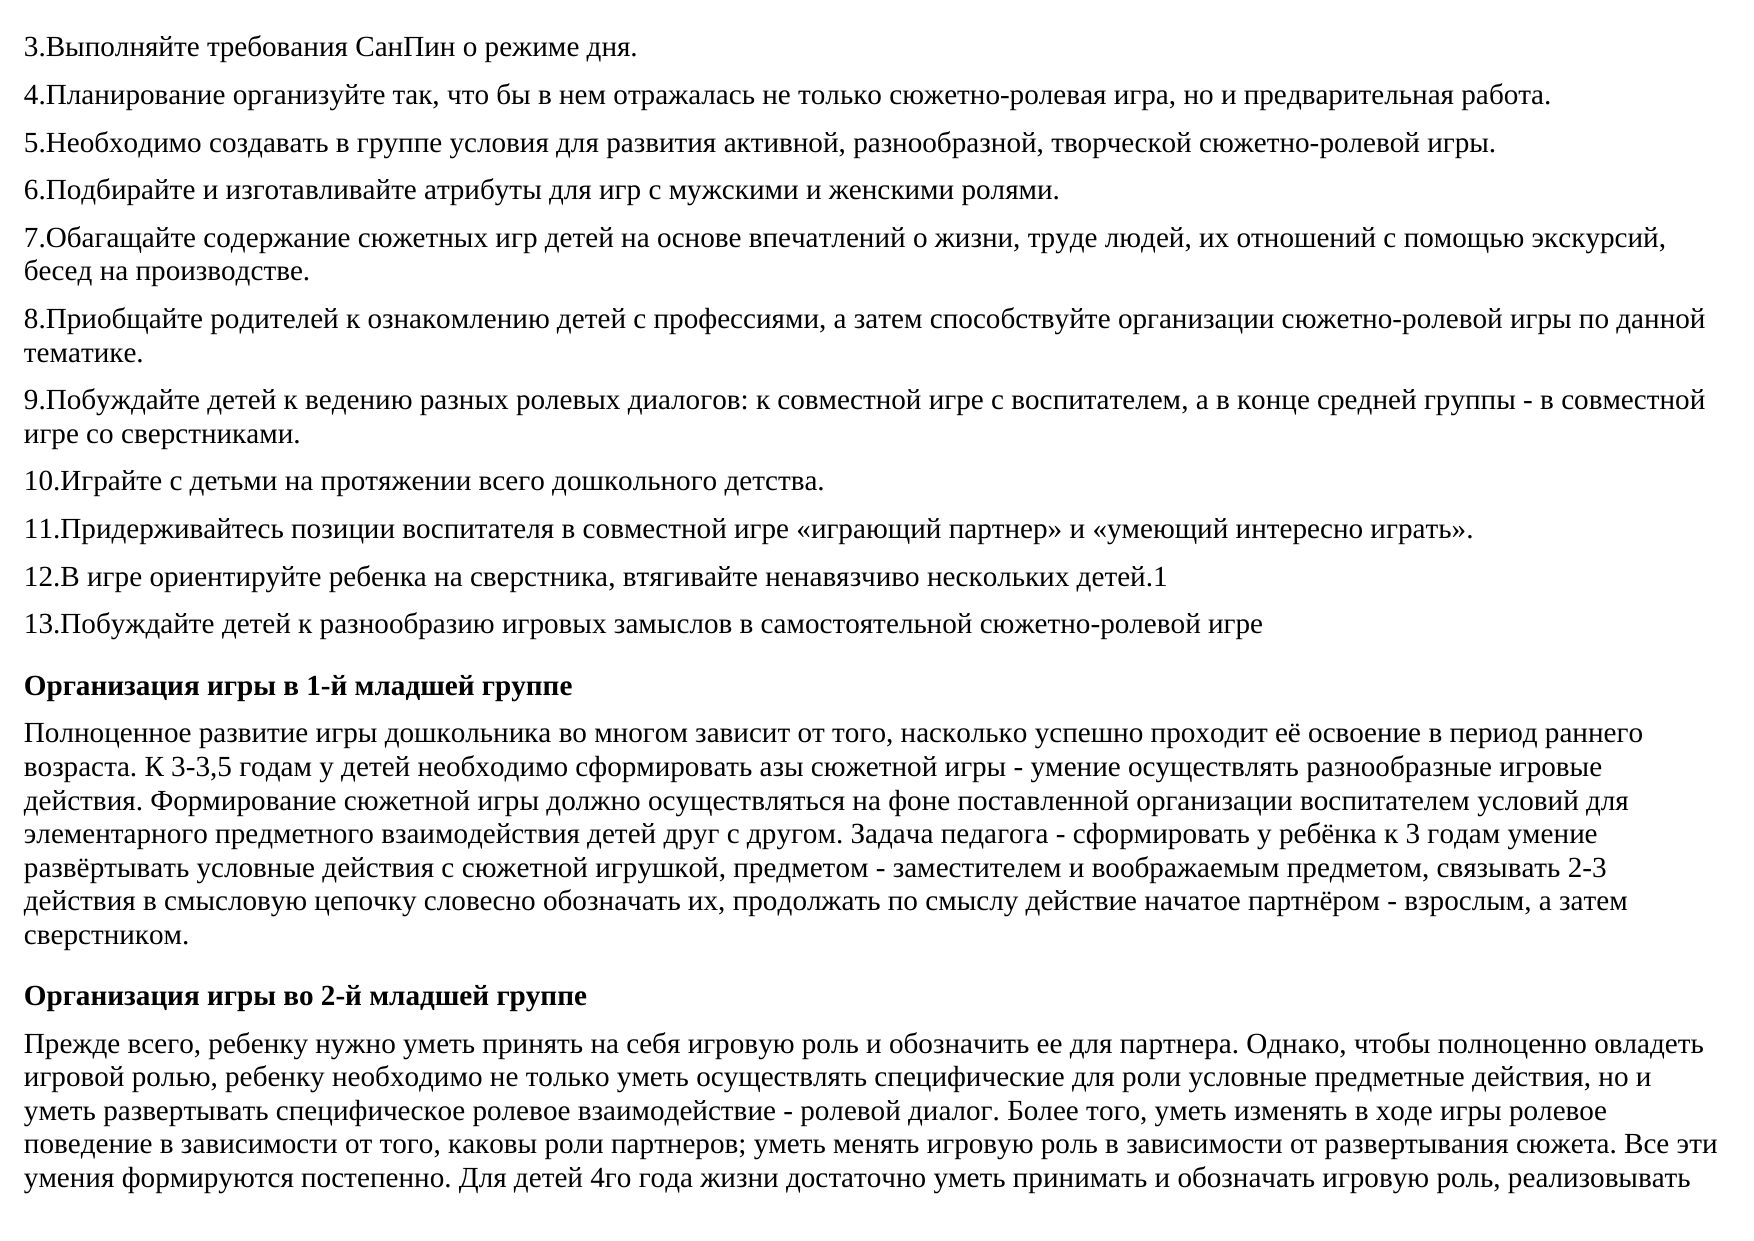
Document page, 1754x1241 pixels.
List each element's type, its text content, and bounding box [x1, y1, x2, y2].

text 8.Приобщайте родителей к ознакомлению детей с профессиями, а затем способствуйте организации сюжетно-ролевой игры по данной тематике. [24, 301, 1724, 368]
text 7.Обагащайте содержание сюжетных игр детей на основе впечатлений о жизни, труде людей, их отношений с помощью экскурсий, бесед на производстве. [24, 220, 1724, 287]
text 6.Подбирайте и изготавливайте атрибуты для игр с мужскими и женскими ролями. [24, 172, 1724, 206]
text 9.Побуждайте детей к ведению разных ролевых диалогов: к совместной игре с воспитателем, а в конце средней группы - в совместной игре со сверстниками. [24, 382, 1724, 449]
text Организация игры во 2-й младшей группе [24, 978, 1724, 1012]
text 5.Необходимо создавать в группе условия для развития активной, разнообразной, творческой сюжетно-ролевой игры. [24, 125, 1724, 158]
text Полноценное развитие игры дошкольника во многом зависит от того, насколько успешно проходит её освоение в период раннего возраста. К 3-3,5 годам у детей необходимо сформировать азы сюжетной игры - умение осуществлять разнообразные игровые действия. Формирование сюжетной игры должно осуществляться на фоне поставленной организации воспитателем условий для элементарного предметного взаимодействия детей друг с другом. Задача педагога - сформировать у ребёнка к 3 годам умение развёртывать условные действия с сюжетной игрушкой, предметом - заместителем и воображаемым предметом, связывать 2-3 действия в смысловую цепочку словесно обозначать их, продолжать по смыслу действие начатое партнёром - взрослым, а затем сверстником. [24, 716, 1724, 950]
text 4.Планирование организуйте так, что бы в нем отражалась не только сюжетно-ролевая игра, но и предварительная работа. [24, 77, 1724, 111]
text Организация игры в 1-й младшей группе [24, 668, 1724, 701]
text 3.Выполняйте требования СанПин о режиме дня. [24, 29, 1724, 63]
text 12.В игре ориентируйте ребенка на сверстника, втягивайте ненавязчиво нескольких детей.1 [24, 559, 1724, 592]
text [24, 1026, 1724, 1194]
text 11.Придерживайтесь позиции воспитателя в совместной игре «играющий партнер» и «умеющий интересно играть». [24, 511, 1724, 544]
text 13.Побуждайте детей к разнообразию игровых замыслов в самостоятельной сюжетно-ролевой игре [24, 606, 1724, 640]
text 10.Играйте с детьми на протяжении всего дошкольного детства. [24, 463, 1724, 497]
